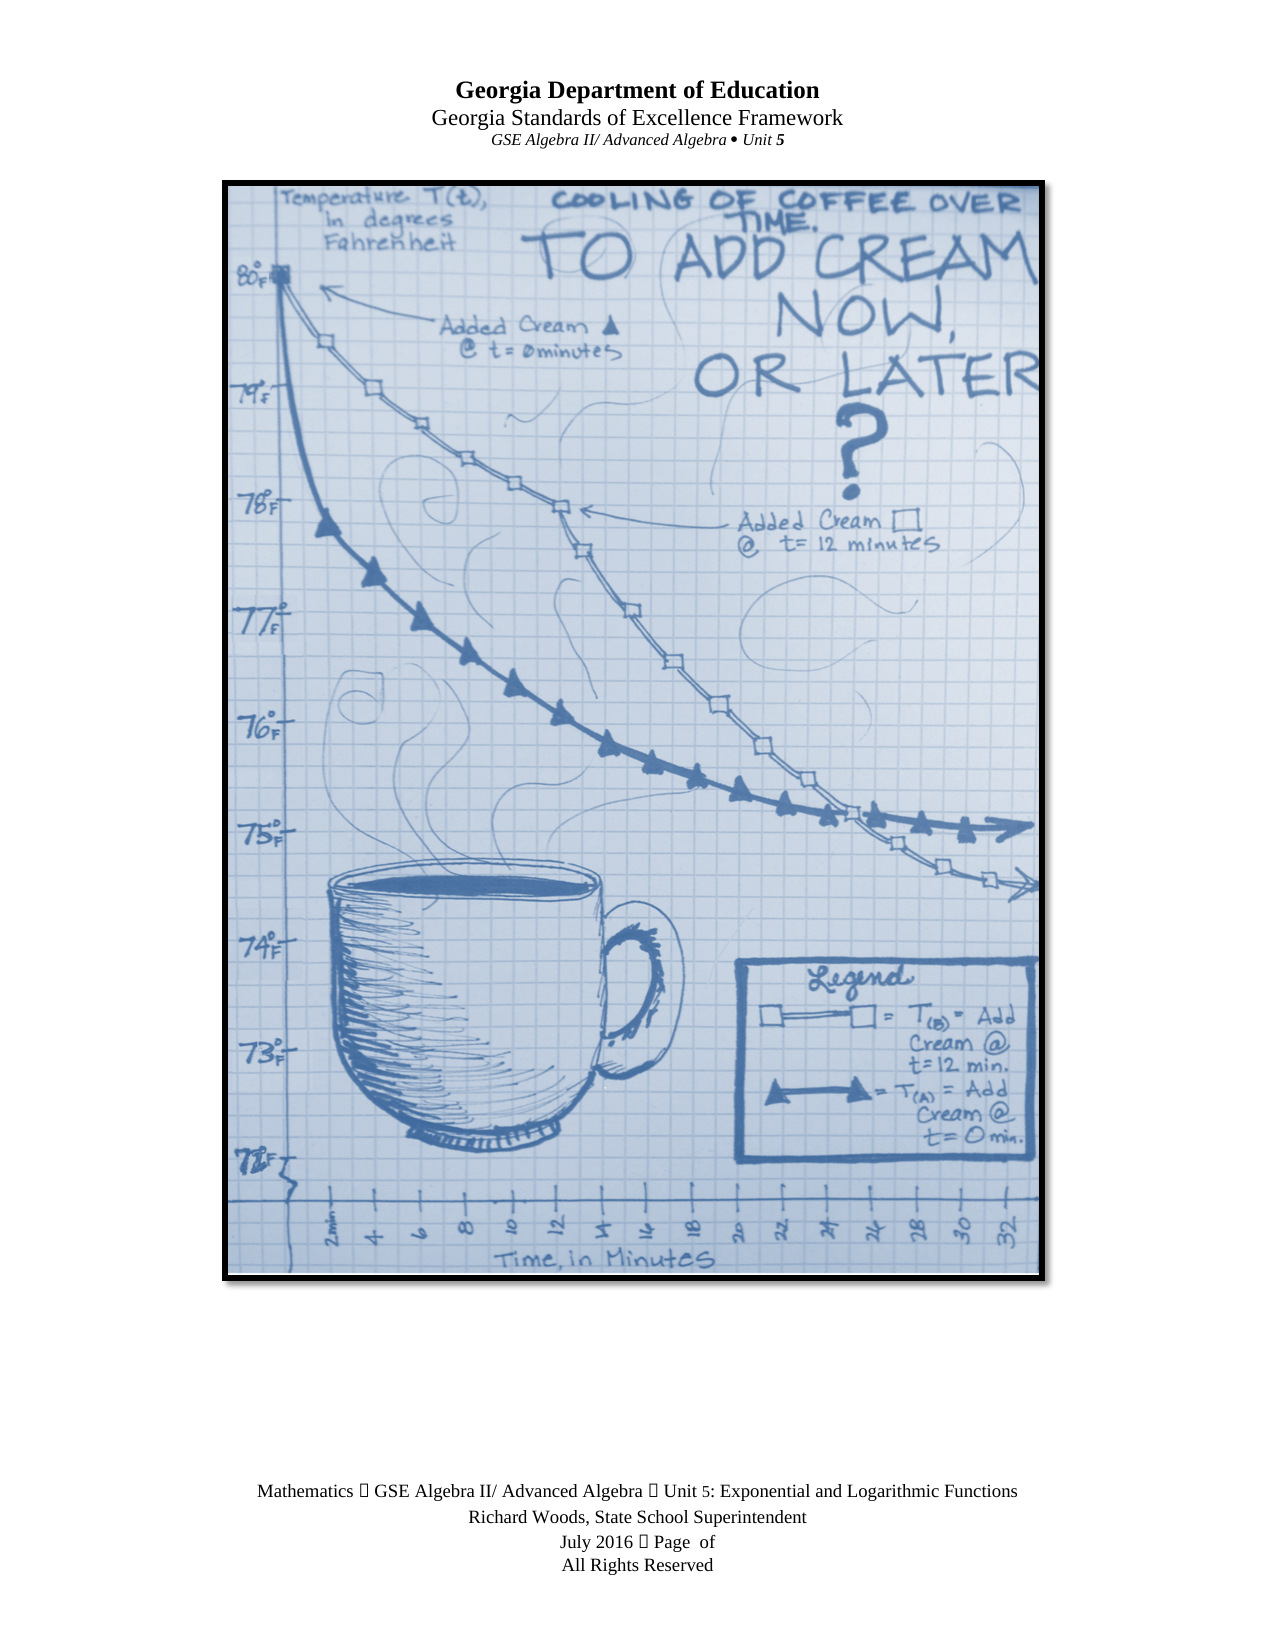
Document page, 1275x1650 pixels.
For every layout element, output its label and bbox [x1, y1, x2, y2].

picture [218, 178, 1057, 1291]
